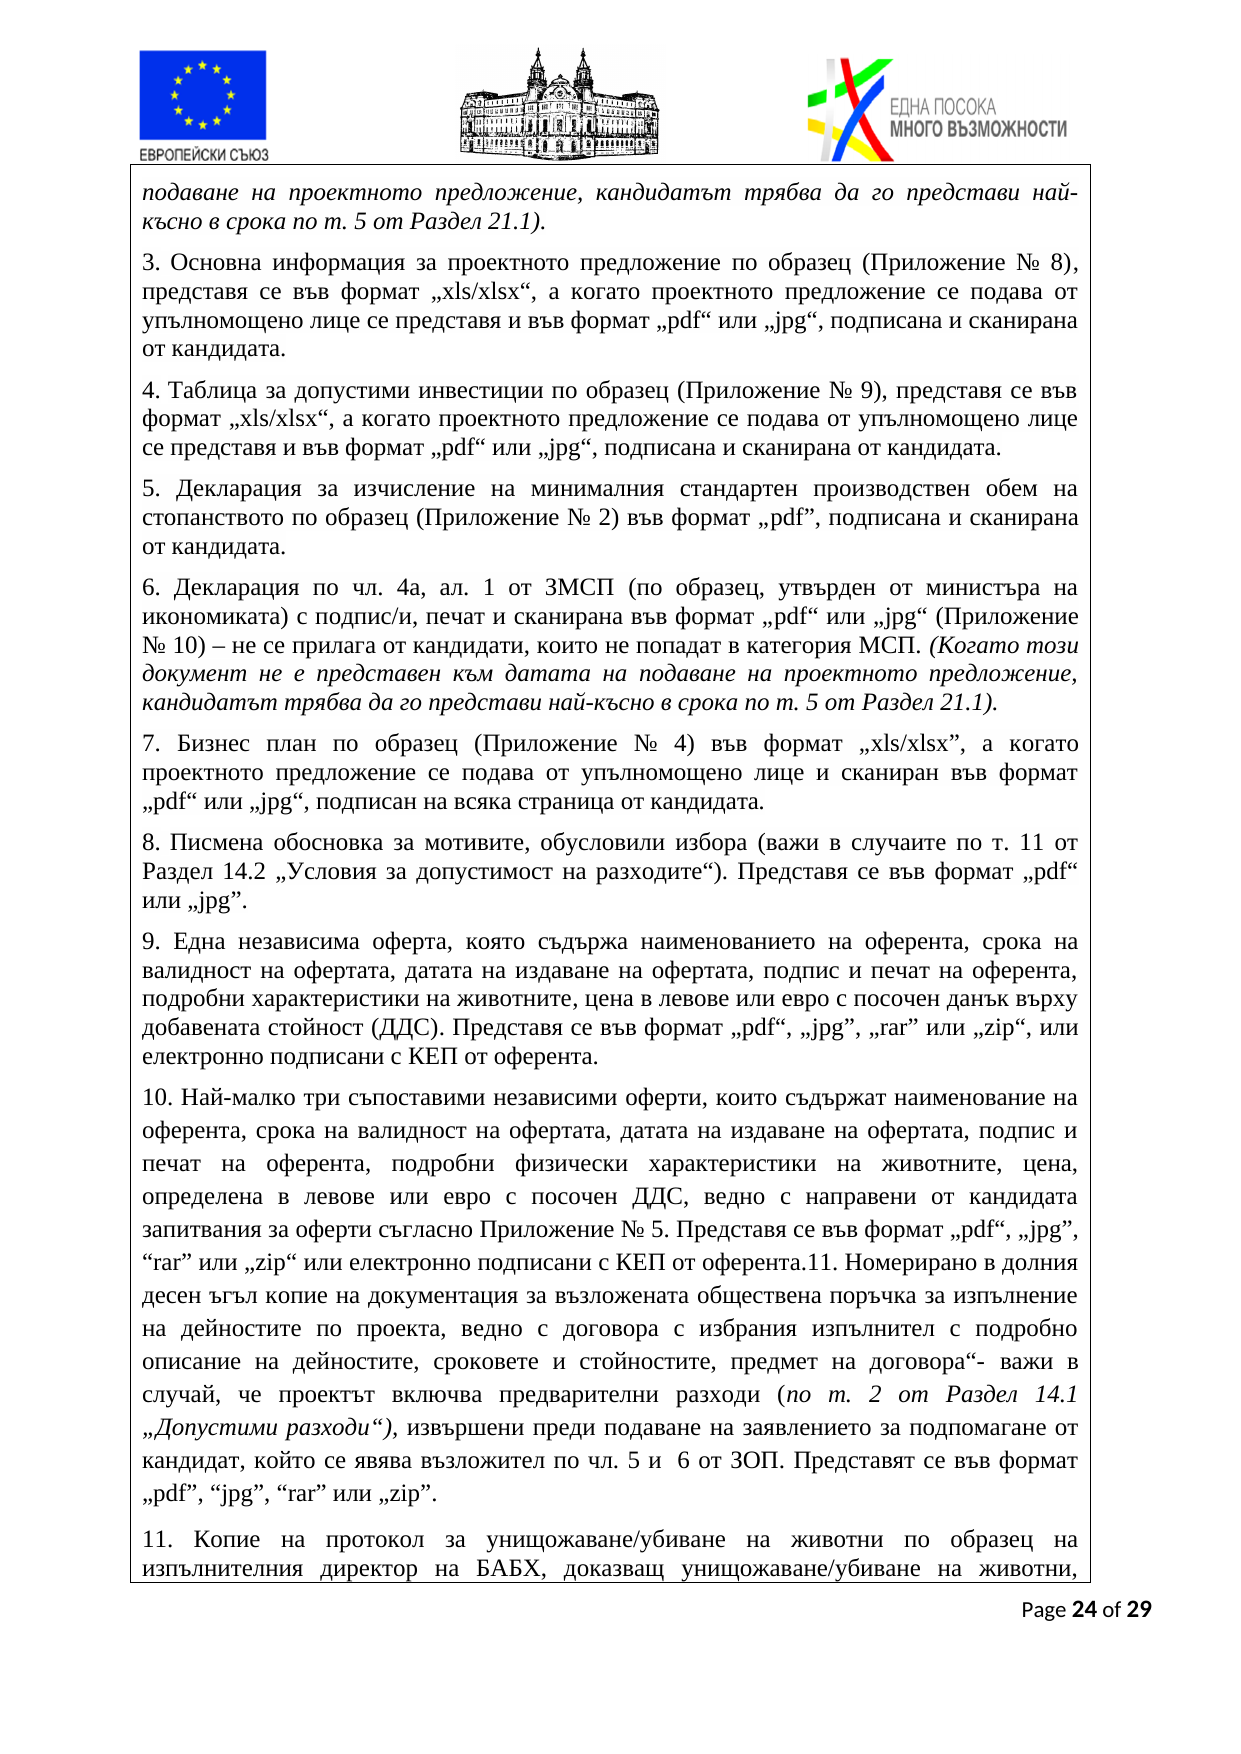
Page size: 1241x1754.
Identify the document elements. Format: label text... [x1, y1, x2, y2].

picture [455, 44, 667, 164]
picture [800, 54, 1070, 164]
picture [139, 49, 270, 164]
